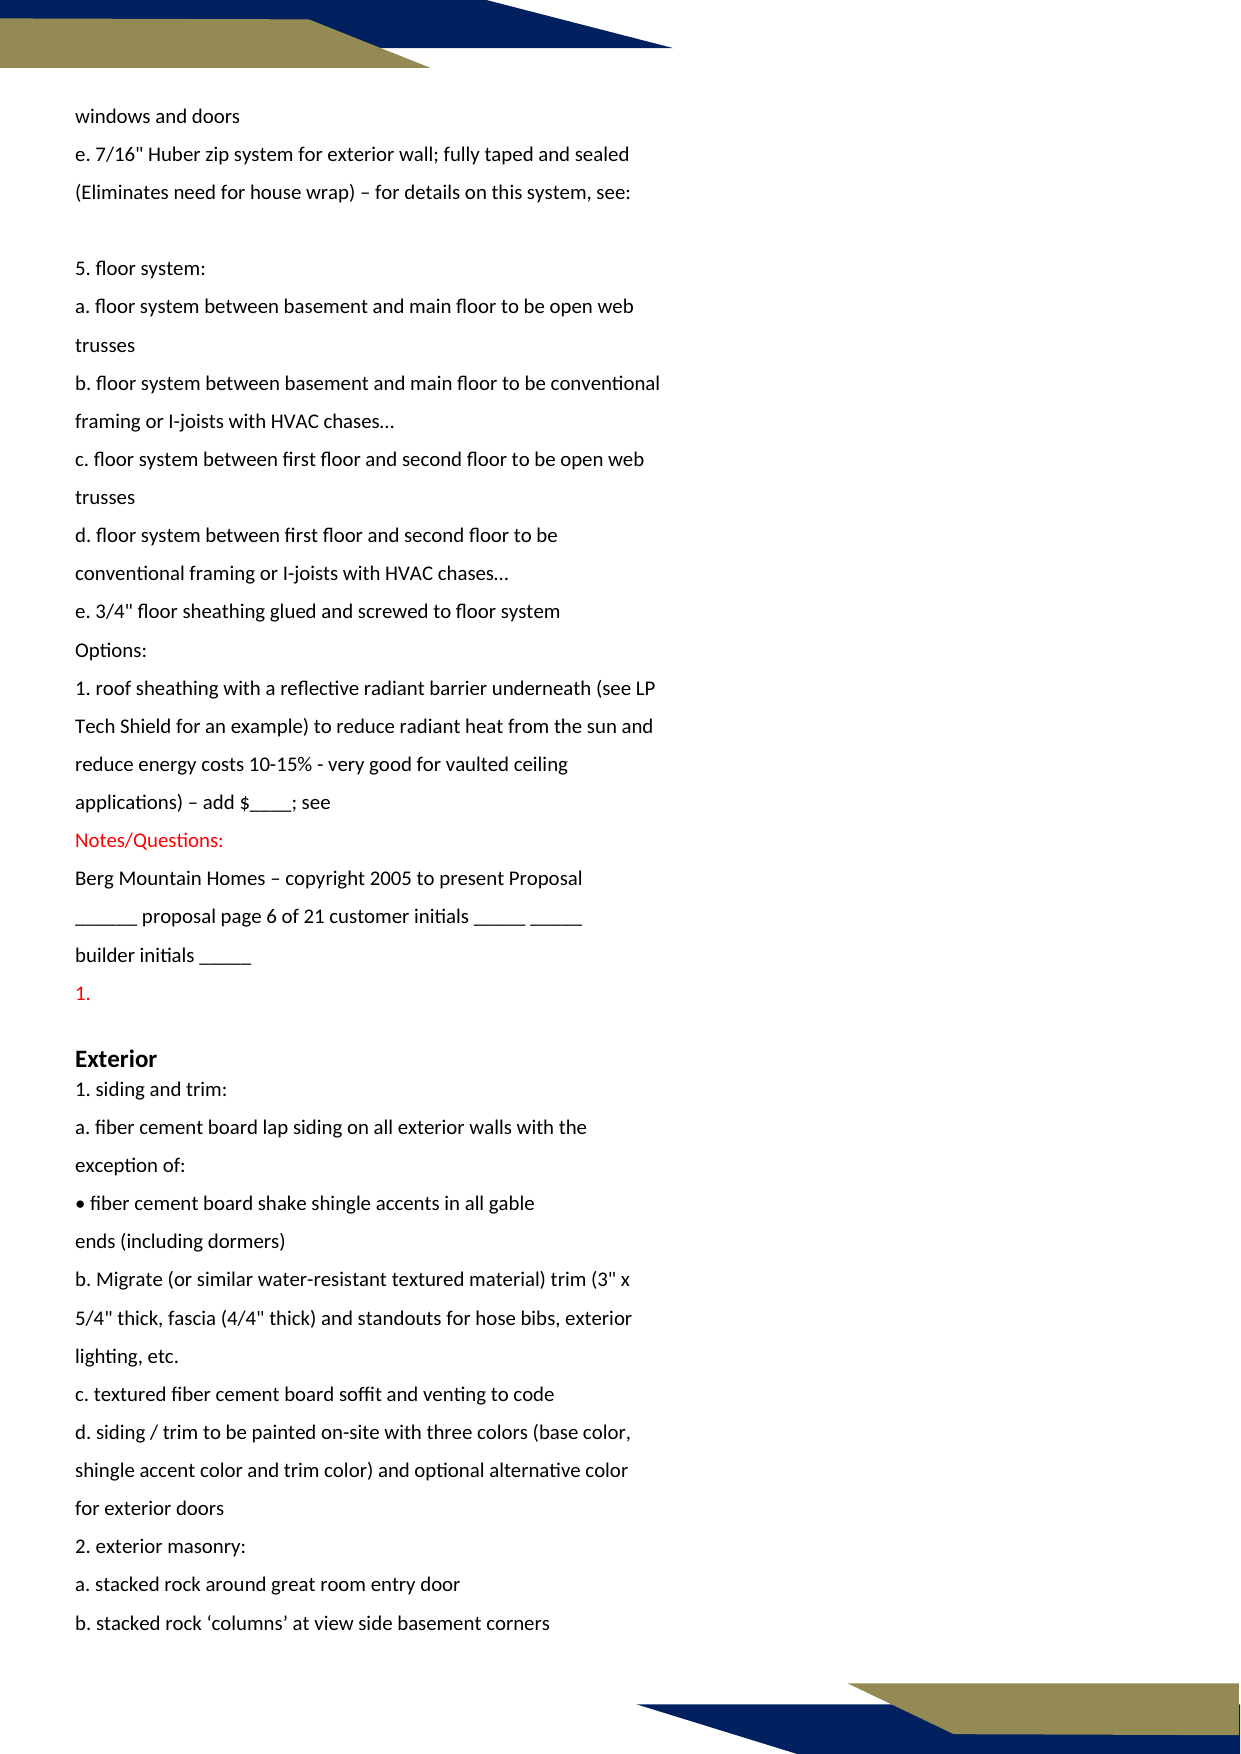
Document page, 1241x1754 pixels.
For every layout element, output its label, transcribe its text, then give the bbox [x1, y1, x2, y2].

text shingle accent color and trim color) and optional alternative color [75, 1457, 1165, 1483]
text ends (including dormers) [75, 1228, 1165, 1254]
text 1. roof sheathing with a reflective radiant barrier underneath (see LP [75, 675, 1165, 700]
text c. textured fiber cement board soffit and venting to code [75, 1381, 1165, 1406]
text reduce energy costs 10-15% - very good for vaulted ceiling [75, 751, 1165, 777]
text Notes/Questions: [75, 827, 1165, 853]
text 1. [75, 980, 1165, 1005]
text d. siding / trim to be painted on-site with three colors (base color, [75, 1419, 1165, 1444]
text Tech Shield for an example) to reduce radiant heat from the sun and [75, 713, 1165, 738]
text Berg Mountain Homes – copyright 2005 to present Proposal [75, 866, 1165, 891]
text b. stacked rock ‘columns’ at view side basement corners [75, 1610, 1165, 1635]
text a. stacked rock around great room entry door [75, 1572, 1165, 1597]
text • fiber cement board shake shingle accents in all gable [75, 1190, 1165, 1216]
text lighting, etc. [75, 1343, 1165, 1368]
text a. floor system between basement and main floor to be open web [75, 294, 1165, 319]
text b. Migrate (or similar water-resistant textured material) trim (3" x [75, 1267, 1165, 1292]
text 5/4" thick, fascia (4/4" thick) and standouts for hose bibs, exterior [75, 1305, 1165, 1330]
text (Eliminates need for house wrap) – for details on this system, see: [75, 179, 1165, 205]
text a. fiber cement board lap siding on all exterior walls with the [75, 1114, 1165, 1139]
text 1. siding and trim: [75, 1076, 1165, 1101]
text d. floor system between first floor and second floor to be [75, 522, 1165, 548]
text trusses [75, 484, 1165, 510]
text e. 7/16" Huber zip system for exterior wall; fully taped and sealed [75, 141, 1165, 167]
text c. floor system between first floor and second floor to be open web [75, 446, 1165, 472]
text Options: [75, 637, 1165, 662]
text for exterior doors [75, 1495, 1165, 1521]
text 2. exterior masonry: [75, 1533, 1165, 1559]
text applications) – add $____; see [75, 789, 1165, 815]
text conventional framing or I-joists with HVAC chases… [75, 561, 1165, 586]
text windows and doors [75, 103, 1165, 128]
text ______ proposal page 6 of 21 customer initials _____ _____ [75, 904, 1165, 929]
text 5. floor system: [75, 256, 1165, 281]
subtitle Exterior [75, 1043, 1165, 1073]
text e. 3/4" floor sheathing glued and screwed to floor system [75, 599, 1165, 624]
text trusses [75, 332, 1165, 357]
text builder initials _____ [75, 942, 1165, 967]
text exception of: [75, 1152, 1165, 1178]
text b. floor system between basement and main floor to be conventional [75, 370, 1165, 395]
text framing or I-joists with HVAC chases… [75, 408, 1165, 433]
